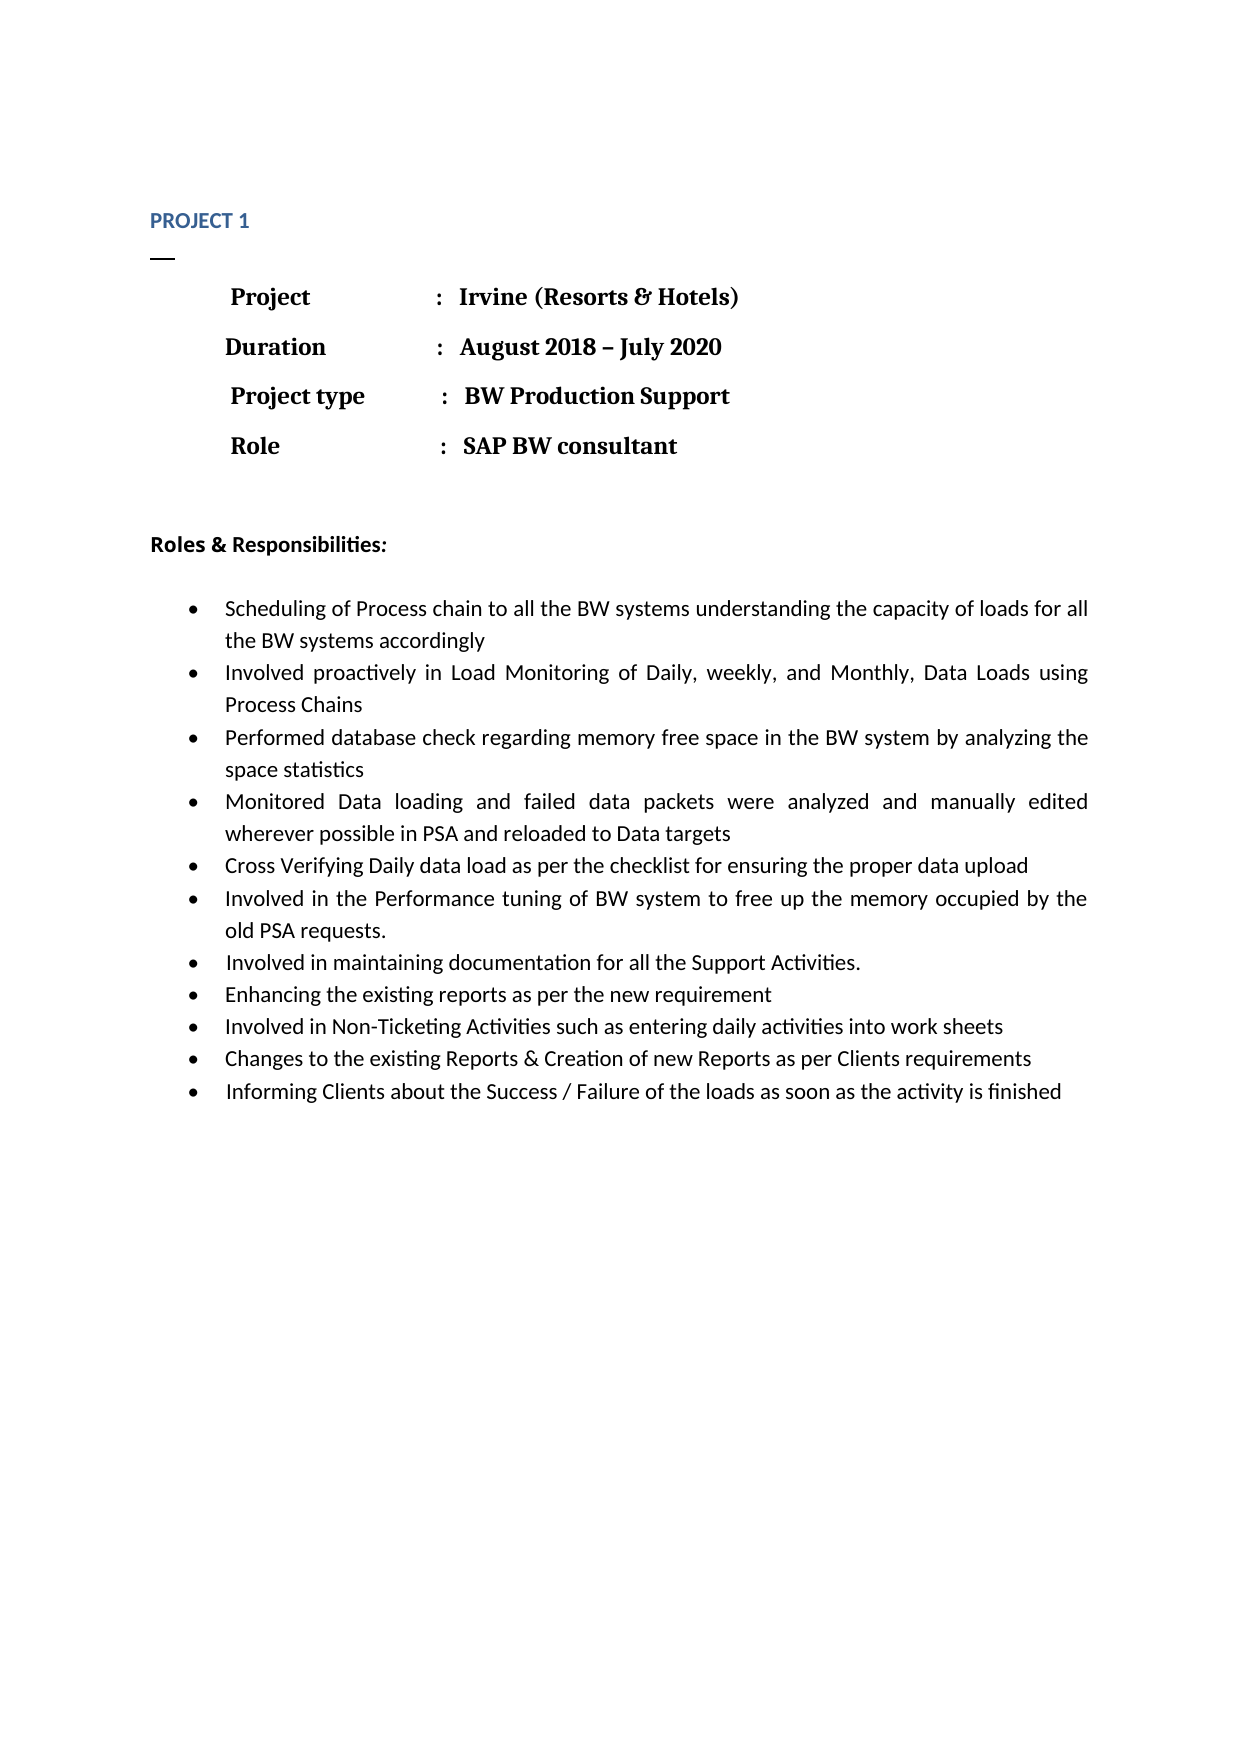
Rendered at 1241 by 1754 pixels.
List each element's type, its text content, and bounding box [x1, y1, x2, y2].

list Involved in Non-Ticketing Activities such as entering daily activities into work sheets [187, 1012, 1090, 1040]
list Cross Verifying Daily data load as per the checklist for ensuring the proper data upload [187, 851, 1090, 879]
text Project type : BW Production Support [150, 382, 1090, 411]
text Duration : August 2018 – July 2020 [150, 332, 1090, 361]
text Role : SAP BW consultant [150, 432, 1090, 460]
list Changes to the existing Reports & Creation of new Reports as per Clients requirements [187, 1044, 1090, 1073]
text Project : Irvine (Resorts & Hotels) [150, 283, 1090, 312]
list Performed database check regarding memory free space in the BW system by analyzing the space statistics [187, 723, 1090, 783]
subtitle PROJECT 1 [150, 206, 1090, 234]
text Roles & Responsibilities: [150, 531, 1090, 559]
list Involved proactively in Load Monitoring of Daily, weekly, and Monthly, Data Loads using Process Chains [187, 658, 1090, 718]
list Monitored Data loading and failed data packets were analyzed and manually edited wherever possible in PSA and reloaded to Data targets [187, 787, 1090, 847]
list Enhancing the existing reports as per the new requirement [187, 980, 1090, 1008]
list Scheduling of Process chain to all the BW systems understanding the capacity of loads for all the BW systems accordingly [187, 594, 1090, 654]
list Involved in the Performance tuning of BW system to free up the memory occupied by the old PSA requests. [187, 884, 1090, 944]
list Involved in maintaining documentation for all the Support Activities. [187, 948, 1081, 976]
list Informing Clients about the Success / Failure of the loads as soon as the activity is finished [187, 1077, 1081, 1105]
